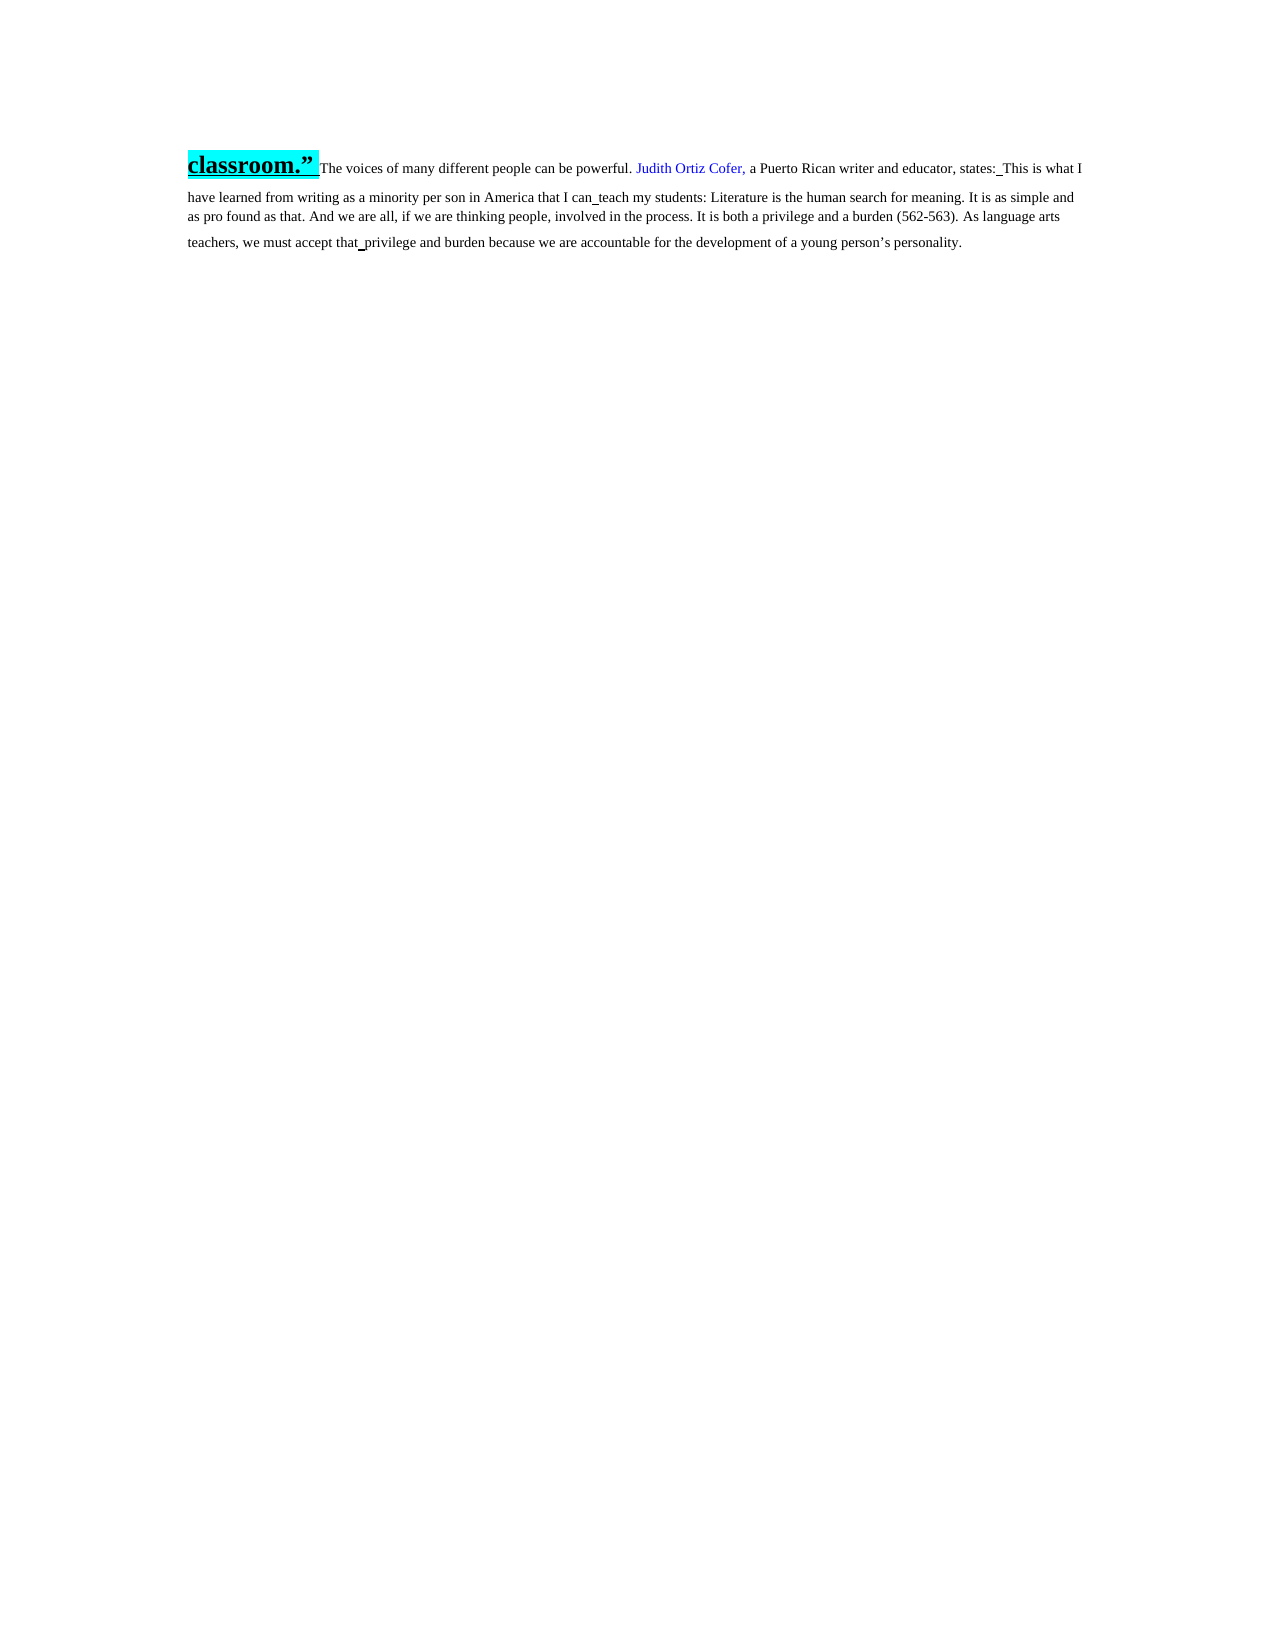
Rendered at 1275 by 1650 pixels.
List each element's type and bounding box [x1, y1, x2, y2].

text [187, 150, 1087, 253]
